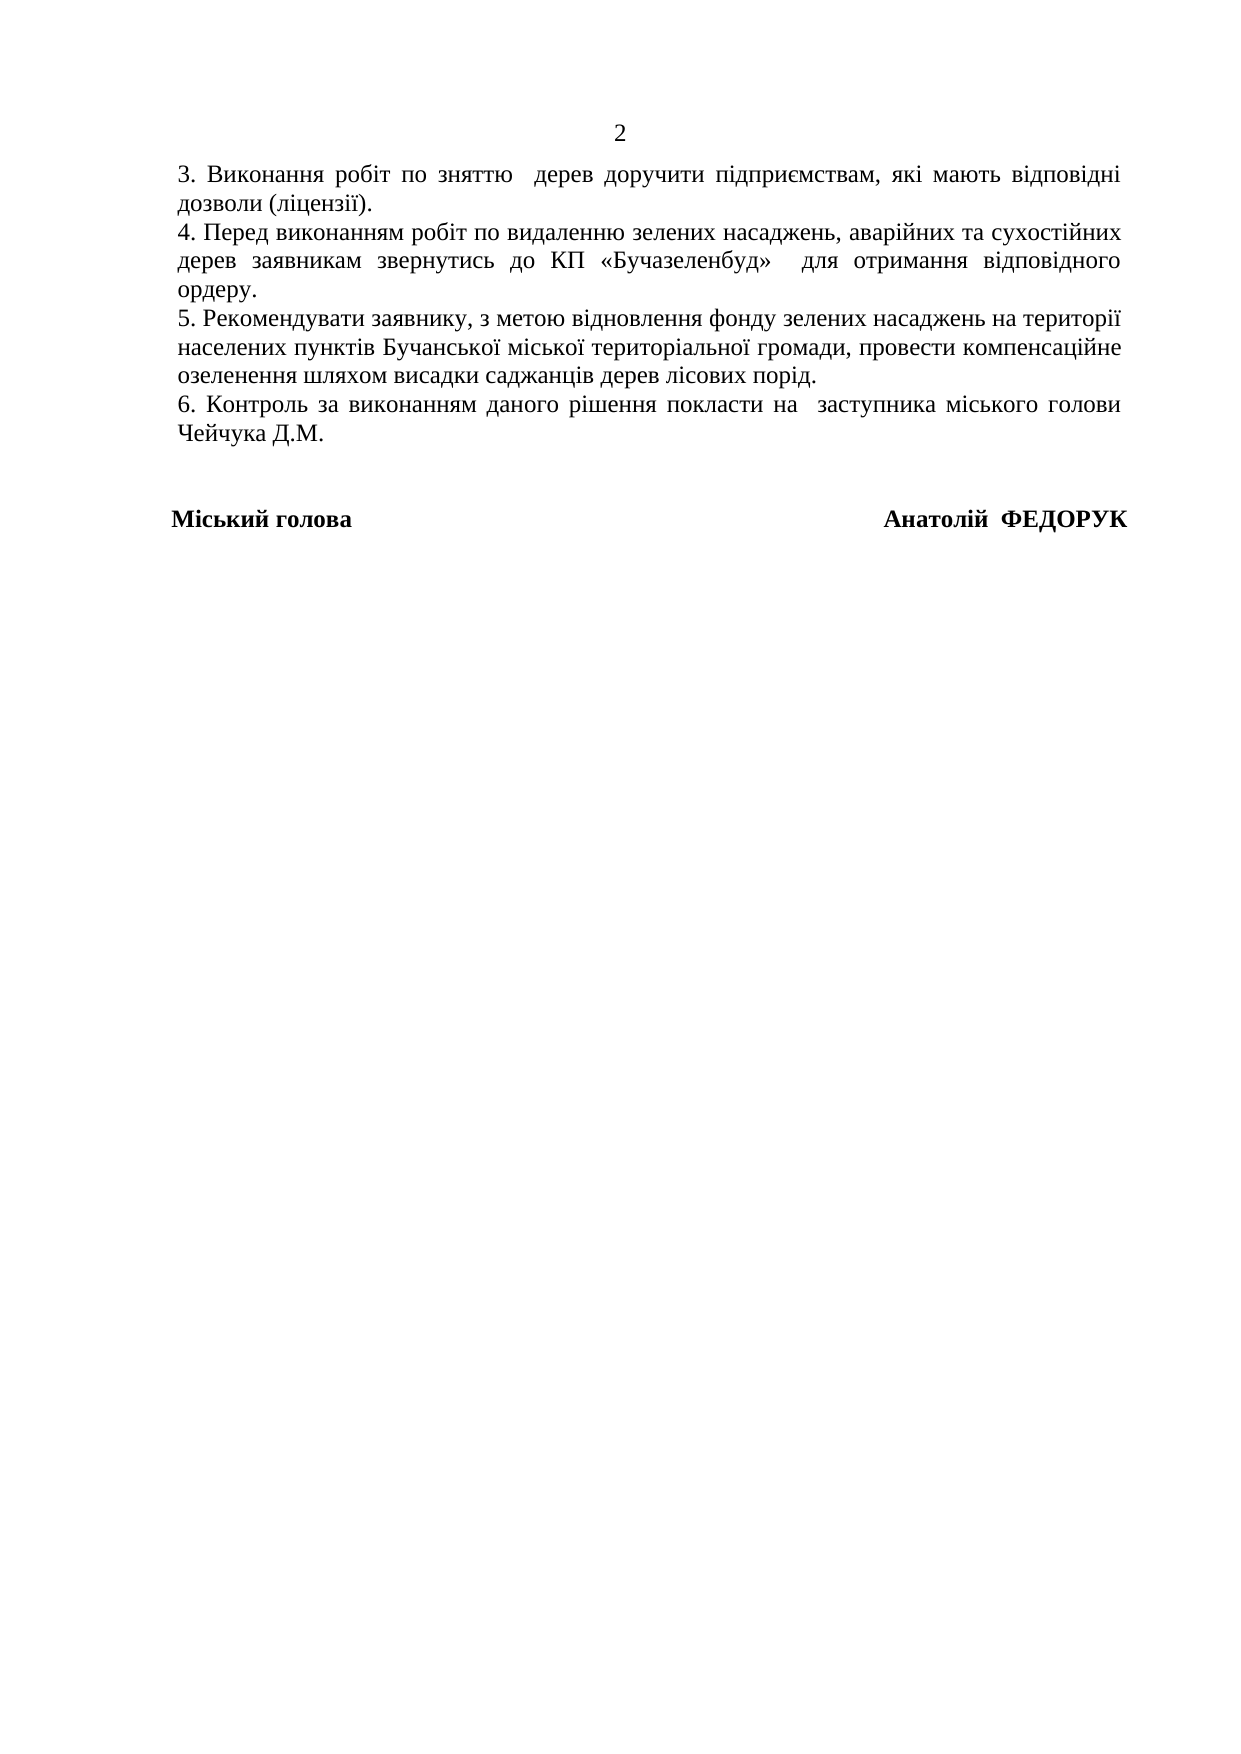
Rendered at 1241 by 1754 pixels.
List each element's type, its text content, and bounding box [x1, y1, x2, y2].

text 5. Рекомендувати заявнику, з метою відновлення фонду зелених насаджень на території населених пунктів Бучанської міської територіальної громади, провести компенсаційне озеленення шляхом висадки саджанців дерев лісових порід. [177, 303, 1122, 389]
text 3. Виконання робіт по зняттю дерев доручити підприємствам, які мають відповідні дозволи (ліцензії). [177, 159, 1122, 217]
text 4. Перед виконанням робіт по видаленню зелених насаджень, аварійних та сухостійних дерев заявникам звернутись до КП «Бучазеленбуд» для отримання відповідного ордеру. [177, 217, 1122, 303]
text 6. Контроль за виконанням даного рішення покласти на заступника міського голови Чейчука Д.М. [177, 389, 1122, 447]
text 2 [118, 118, 1122, 147]
text Міський голова Анатолій ФЕДОРУК [171, 504, 1128, 533]
